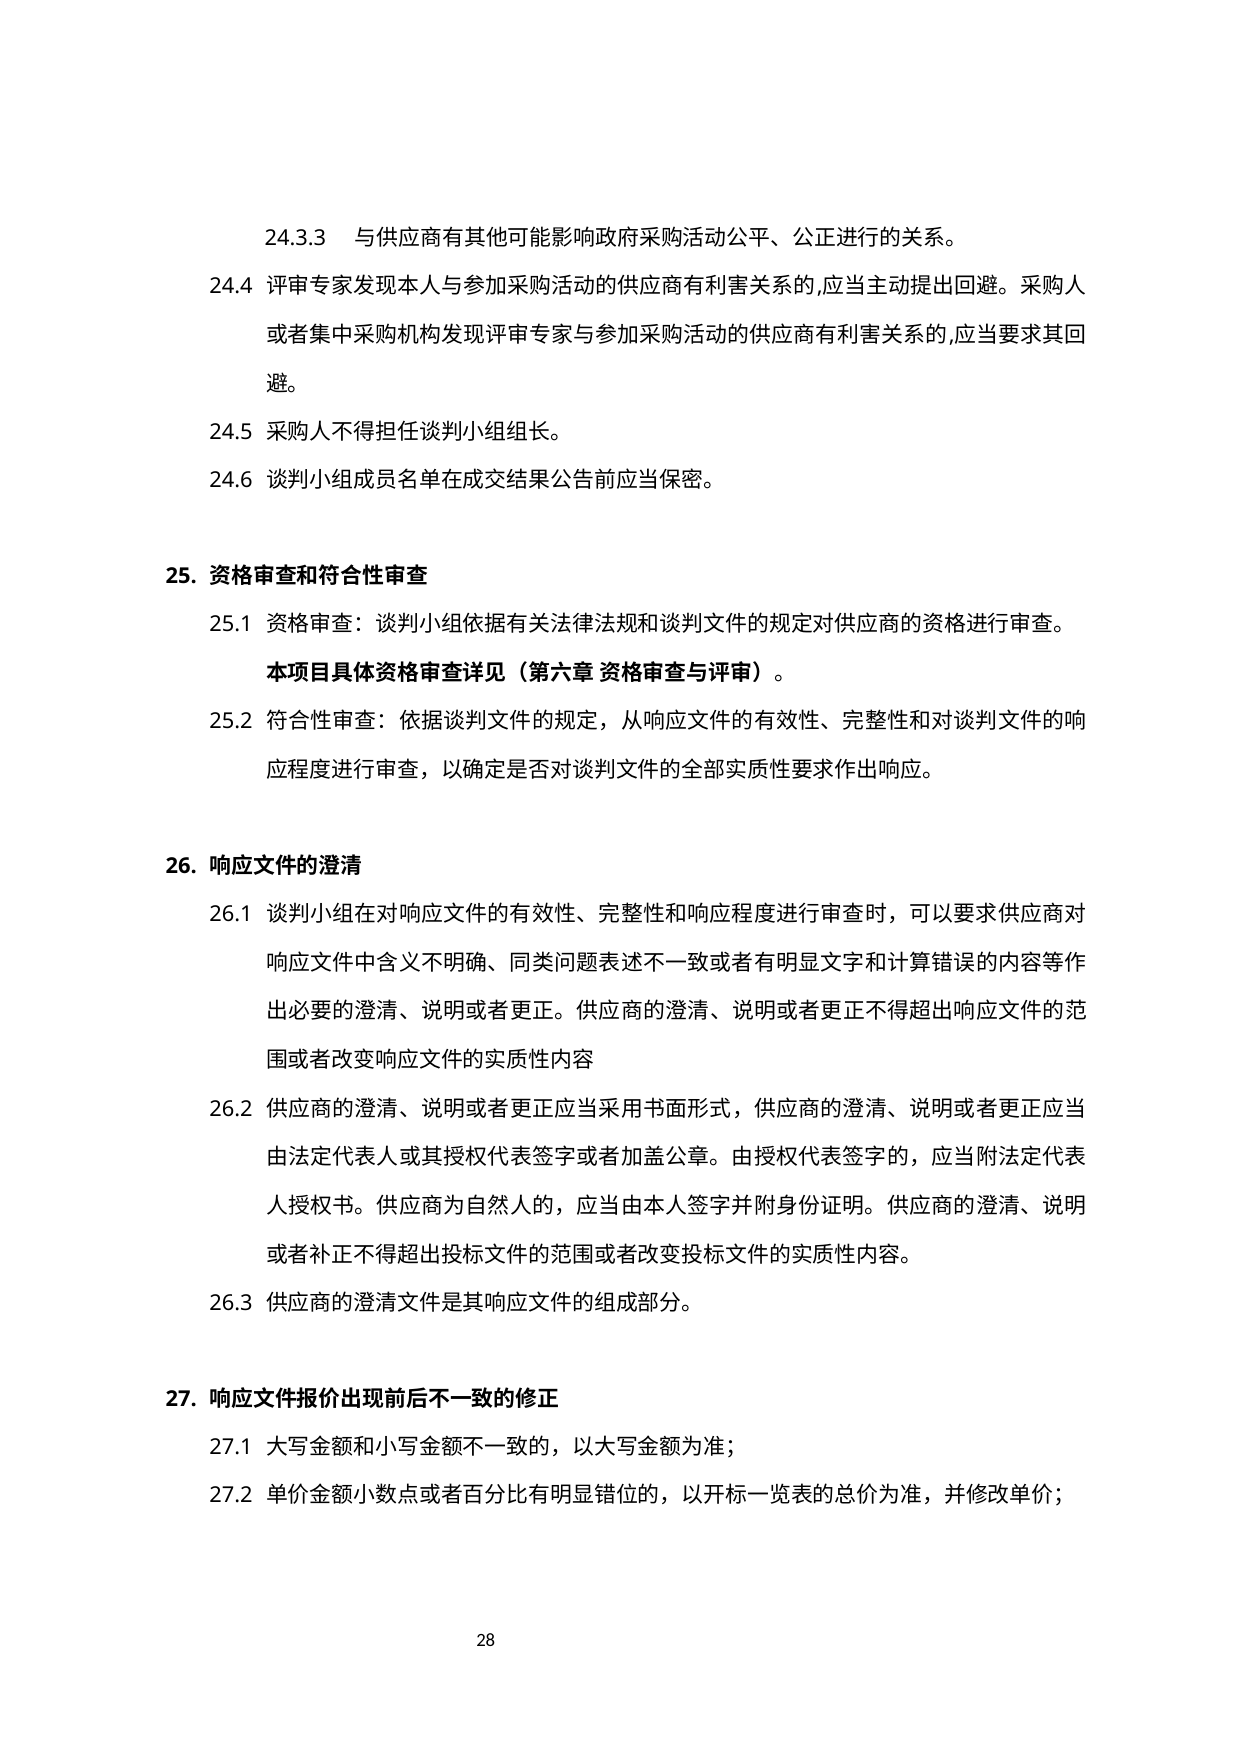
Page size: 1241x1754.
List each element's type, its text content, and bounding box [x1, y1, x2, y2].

list 供应商的澄清、说明或者更正应当采用书面形式，供应商的澄清、说明或者更正应当由法定代表人或其授权代表签字或者加盖公章。由授权代表签字的，应当附法定代表人授权书。供应商为自然人的，应当由本人签字并附身份证明。供应商的澄清、说明或者补正不得超出投标文件的范围或者改变投标文件的实质性内容。 [209, 1090, 1087, 1269]
list 供应商的澄清文件是其响应文件的组成部分。 [209, 1285, 1087, 1317]
list 本项目具体资格审查详见（第六章 资格审查与评审）。 [266, 654, 1087, 687]
list 采购人不得担任谈判小组组长。 [209, 414, 1087, 446]
list 资格审查：谈判小组依据有关法律法规和谈判文件的规定对供应商的资格进行审查。 [209, 606, 1087, 639]
list 响应文件的澄清 [165, 847, 1087, 880]
list 资格审查和符合性审查 [165, 558, 1087, 590]
list 响应文件报价出现前后不一致的修正 [165, 1381, 1087, 1413]
list 符合性审查：依据谈判文件的规定，从响应文件的有效性、完整性和对谈判文件的响应程度进行审查，以确定是否对谈判文件的全部实质性要求作出响应。 [209, 703, 1087, 784]
list 谈判小组在对响应文件的有效性、完整性和响应程度进行审查时，可以要求供应商对响应文件中含义不明确、同类问题表述不一致或者有明显文字和计算错误的内容等作出必要的澄清、说明或者更正。供应商的澄清、说明或者更正不得超出响应文件的范围或者改变响应文件的实质性内容 [209, 896, 1087, 1074]
list 大写金额和小写金额不一致的，以大写金额为准； [209, 1429, 1087, 1461]
text 24.3.3 与供应商有其他可能影响政府采购活动公平、公正进行的关系。 [264, 219, 1087, 252]
list 谈判小组成员名单在成交结果公告前应当保密。 [209, 462, 1087, 494]
list 单价金额小数点或者百分比有明显错位的，以开标一览表的总价为准，并修改单价； [209, 1477, 1087, 1510]
list 评审专家发现本人与参加采购活动的供应商有利害关系的,应当主动提出回避。采购人或者集中采购机构发现评审专家与参加采购活动的供应商有利害关系的,应当要求其回避。 [209, 268, 1087, 398]
